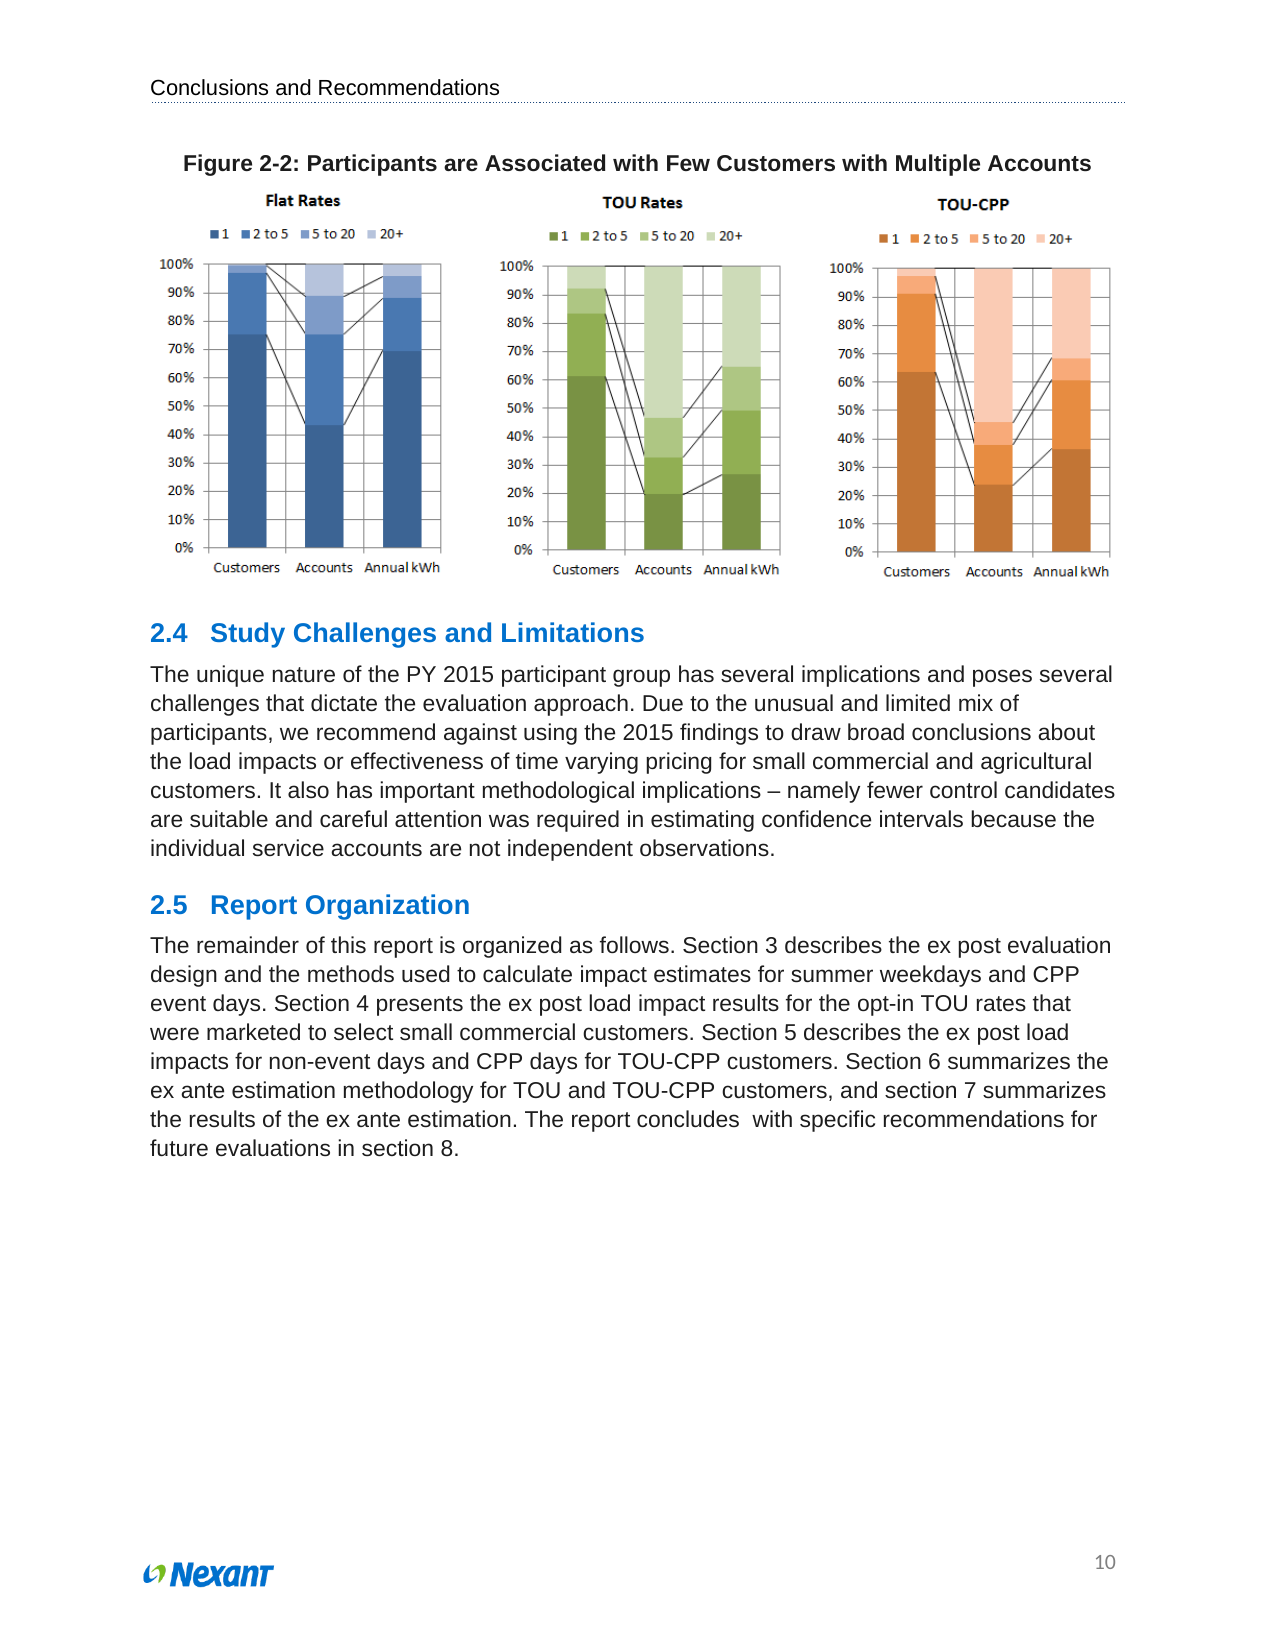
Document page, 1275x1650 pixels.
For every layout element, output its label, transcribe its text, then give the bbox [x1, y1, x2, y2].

subtitle Study Challenges and Limitations [150, 617, 1125, 648]
text Figure 2-2: Participants are Associated with Few Customers with Multiple Accounts [150, 150, 1125, 178]
subtitle Report Organization [150, 889, 1125, 920]
text The remainder of this report is organized as follows. Section 3 describes the ex post evaluation design and the methods used to calculate impact estimates for summer weekdays and CPP event days. Section 4 presents the ex post load impact results for the opt-in TOU rates that were marketed to select small commercial customers. Section 5 describes the ex post load impacts for non-event days and CPP days for TOU-CPP customers. Section 6 summarizes the ex ante estimation methodology for TOU and TOU-CPP customers, and section 7 summarizes the results of the ex ante estimation. The report concludes with specific recommendations for future evaluations in section 8. [150, 932, 1125, 1161]
picture [150, 178, 1125, 590]
picture [124, 1543, 293, 1605]
text The unique nature of the PY 2015 participant group has several implications and poses several challenges that dictate the evaluation approach. Due to the unusual and limited mix of participants, we recommend against using the 2015 findings to draw broad conclusions about the load impacts or effectiveness of time varying pricing for small commercial and agricultural customers. It also has important methodological implications – namely fewer control candidates are suitable and careful attention was required in estimating confidence intervals because the individual service accounts are not independent observations. [150, 661, 1125, 861]
